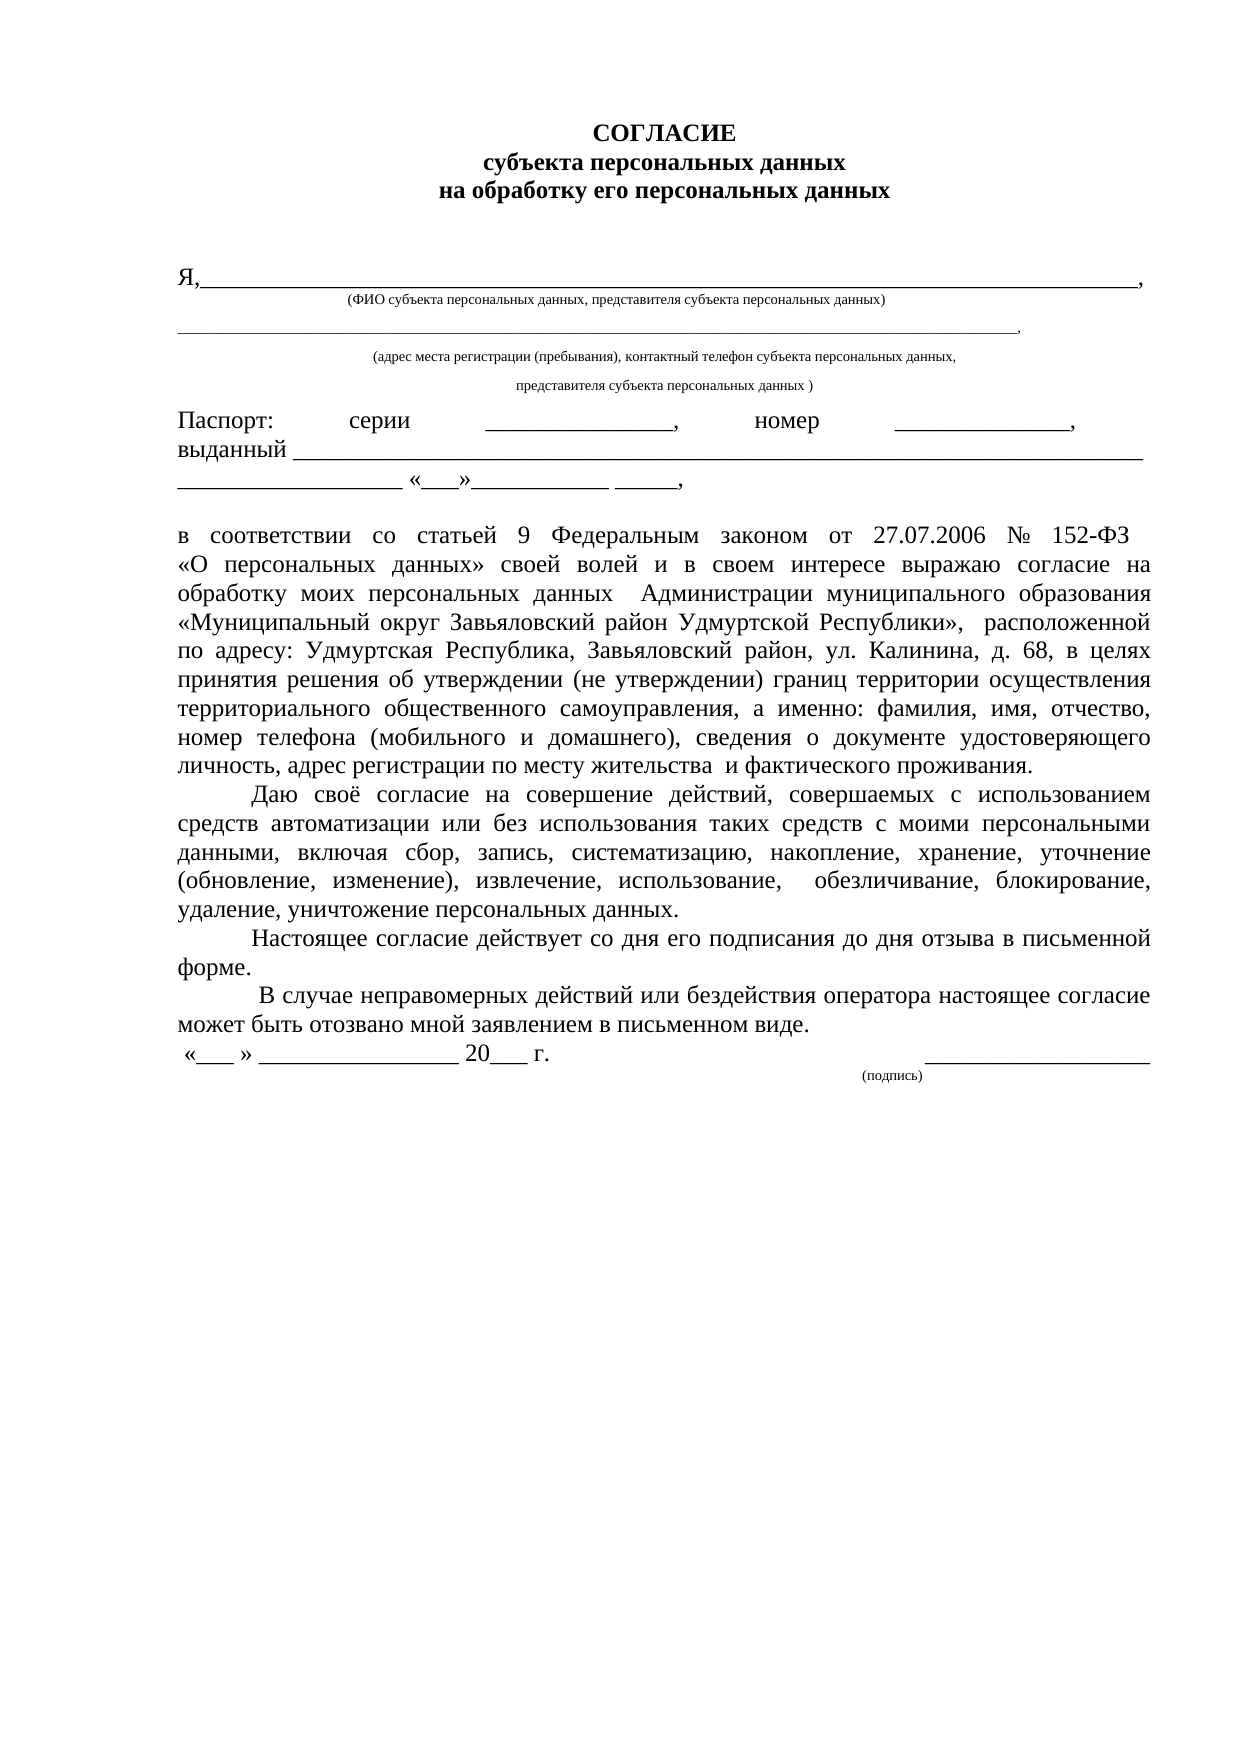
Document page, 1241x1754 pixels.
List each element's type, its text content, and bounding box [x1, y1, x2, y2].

text субъекта персональных данных [177, 147, 1152, 176]
text представителя субъекта персональных данных ) [177, 377, 1152, 406]
text СОГЛАСИЕ [177, 118, 1152, 147]
text Настоящее согласие действует со дня его подписания до дня отзыва в письменной форме. [177, 923, 1152, 981]
text Даю своё согласие на совершение действий, совершаемых с использованием средств автоматизации или без использования таких средств с моими персональными данными, включая сбор, запись, систематизацию, накопление, хранение, уточнение (обновление, изменение), извлечение, использование, обезличивание, блокирование, удаление, уничтожение персональных данных. [177, 779, 1152, 923]
text в соответствии со статьей 9 Федеральным законом от 27.07.2006 № 152-ФЗ «О персональных данных» своей волей и в своем интересе выражаю согласие на обработку моих персональных данных Администрации муниципального образования «Муниципальный округ Завьяловский район Удмуртской Республики», расположенной по адресу: Удмуртская Республика, Завьяловский район, ул. Калинина, д. 68, в целях принятия решения об утверждении (не утверждении) границ территории осуществления территориального общественного самоуправления, а именно: фамилия, имя, отчество, номер телефона (мобильного и домашнего), сведения о документе удостоверяющего личность, адрес регистрации по месту жительства и фактического проживания. [177, 521, 1152, 779]
text (адрес места регистрации (пребывания), контактный телефон субъекта персональных данных, [177, 348, 1152, 377]
text (ФИО субъекта персональных данных, представителя субъекта персональных данных) [177, 291, 1152, 319]
text В случае неправомерных действий или бездействия оператора настоящее согласие может быть отозвано мной заявлением в письменном виде. [177, 981, 1152, 1038]
text Я,___________________________________________________________________________, [177, 262, 1152, 291]
text «___ » ________________ 20___ г. __________________ [177, 1038, 1152, 1067]
text (подпись) [177, 1067, 1152, 1096]
text Паспорт: серии _______________, номер ______________, выданный ______________________________________________________________________________________ «___»___________ _____, [177, 406, 1152, 492]
text ____________________________________________________________________________________________________________________, [177, 319, 1152, 348]
text на обработку его персональных данных [177, 176, 1152, 204]
